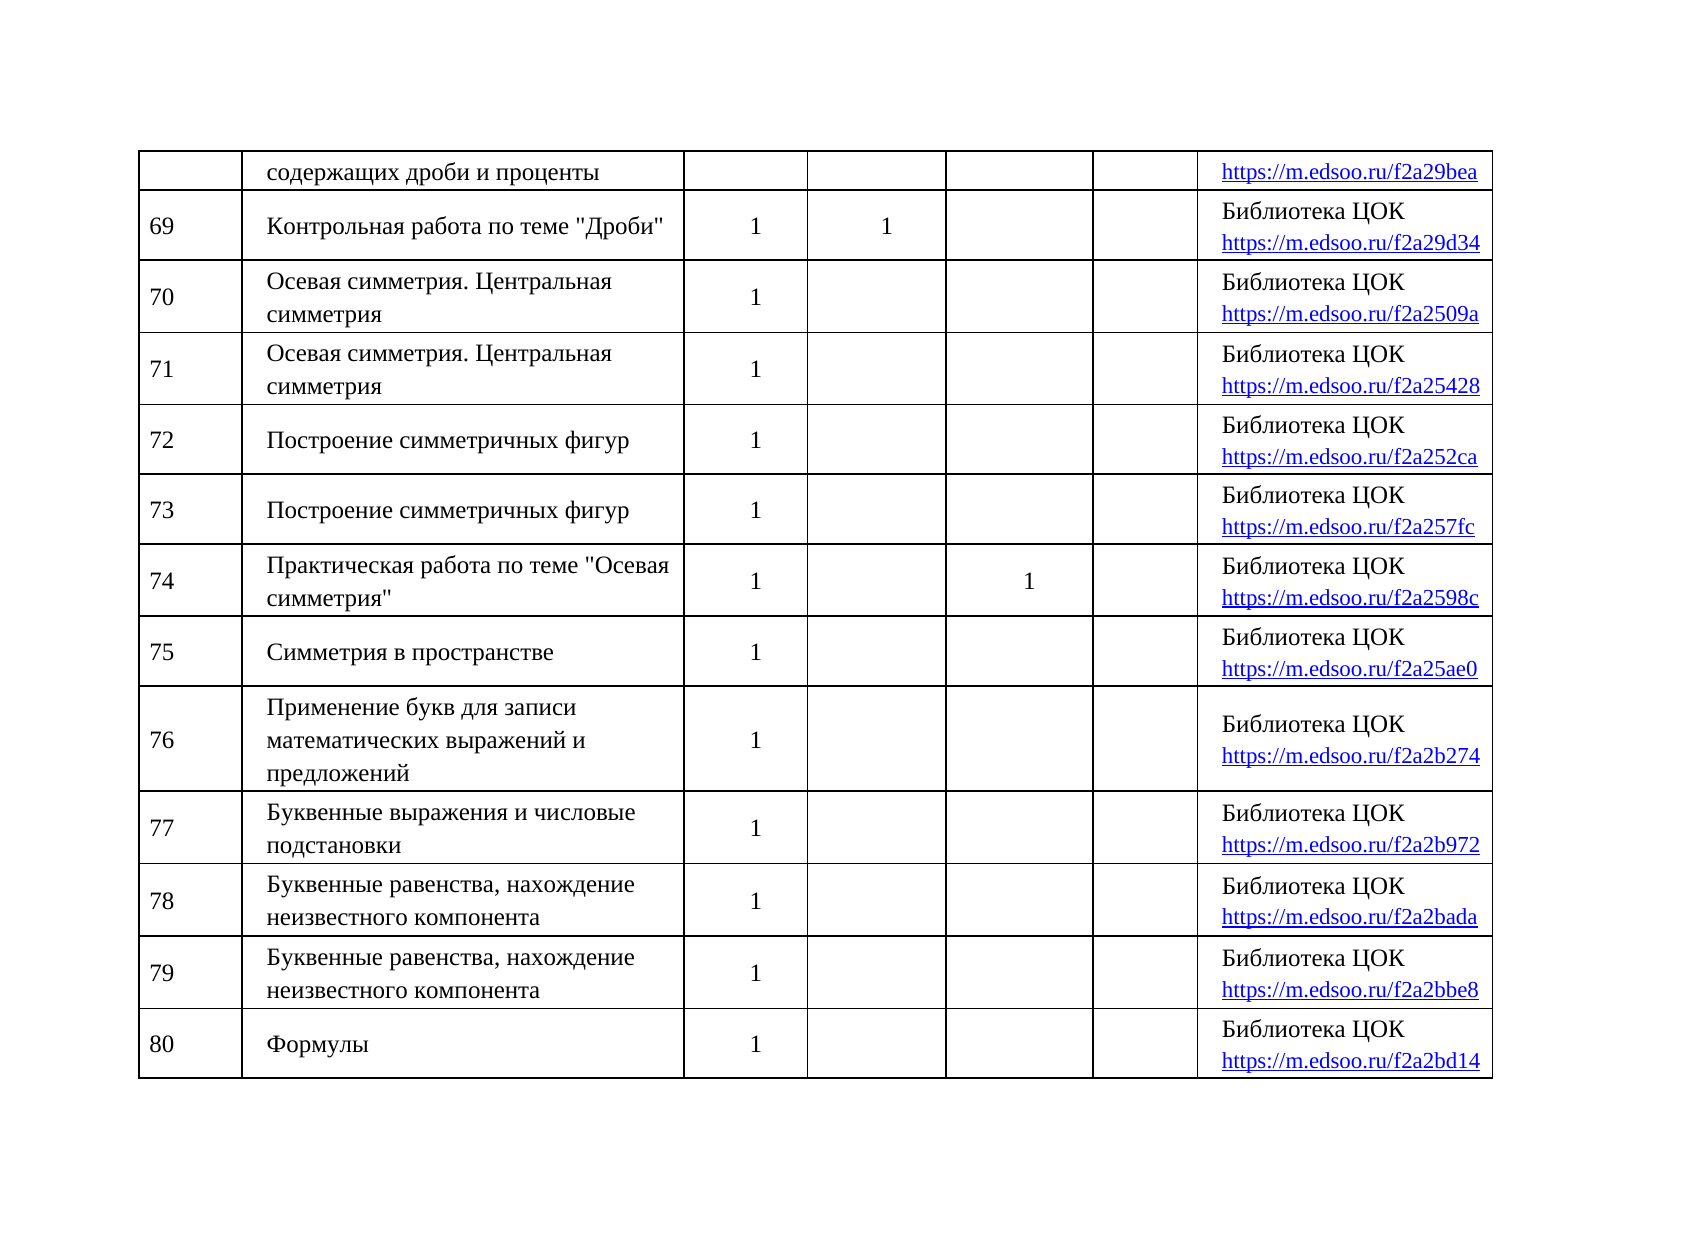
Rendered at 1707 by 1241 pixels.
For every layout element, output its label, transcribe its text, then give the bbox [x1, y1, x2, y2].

table_cell [1094, 405, 1197, 473]
table_cell Осевая симметрия. Центральная симметрия [243, 333, 683, 404]
table_cell 1 [685, 792, 807, 863]
table_cell Библиотека ЦОК https://m.edsoo.ru/f2a2b972 [1198, 792, 1492, 863]
table_cell [808, 792, 945, 863]
table_cell 1 [685, 617, 807, 685]
table_cell Библиотека ЦОК https://m.edsoo.ru/f2a29d34 [1198, 191, 1492, 259]
table_cell 72 [140, 405, 241, 473]
table_cell [1094, 687, 1197, 790]
table_cell 1 [685, 545, 807, 615]
table_cell Библиотека ЦОК https://m.edsoo.ru/f2a2bd14 [1198, 1009, 1492, 1077]
table_cell Библиотека ЦОК https://m.edsoo.ru/f2a257fc [1198, 475, 1492, 543]
table_cell 1 [808, 191, 945, 259]
table_cell 1 [685, 864, 807, 935]
table_cell [808, 687, 945, 790]
table_cell Библиотека ЦОК https://m.edsoo.ru/f2a2bbe8 [1198, 937, 1492, 1007]
table_cell 1 [685, 937, 807, 1007]
table_cell 1 [685, 1009, 807, 1077]
table_cell Библиотека ЦОК https://m.edsoo.ru/f2a2b274 [1198, 687, 1492, 790]
table_cell [808, 864, 945, 935]
table_cell [947, 152, 1092, 189]
table_cell [808, 152, 945, 189]
table_cell 68 [140, 152, 241, 189]
table_cell 70 [140, 261, 241, 331]
table_cell Построение симметричных фигур [243, 475, 683, 543]
table_cell [1094, 261, 1197, 331]
table_cell [1094, 792, 1197, 863]
table_cell Буквенные выражения и числовые подстановки [243, 792, 683, 863]
table_cell [808, 475, 945, 543]
table_cell 77 [140, 792, 241, 863]
table_cell [947, 792, 1092, 863]
table_cell [808, 333, 945, 404]
table_cell Контрольная работа по теме "Дроби" [243, 191, 683, 259]
table_cell 75 [140, 617, 241, 685]
table_cell Библиотека ЦОК https://m.edsoo.ru/f2a2509a [1198, 261, 1492, 331]
table_cell 73 [140, 475, 241, 543]
table_cell 1 [685, 687, 807, 790]
table_cell [1094, 1009, 1197, 1077]
table_cell [947, 864, 1092, 935]
table_cell 79 [140, 937, 241, 1007]
table_cell [808, 937, 945, 1007]
table_cell 78 [140, 864, 241, 935]
table_cell Построение симметричных фигур [243, 405, 683, 473]
table_cell Буквенные равенства, нахождение неизвестного компонента [243, 937, 683, 1007]
table_cell Библиотека ЦОК https://m.edsoo.ru/f2a2598c [1198, 545, 1492, 615]
table_cell [947, 261, 1092, 331]
table_cell [808, 545, 945, 615]
table_cell 76 [140, 687, 241, 790]
table_cell [1094, 545, 1197, 615]
table_cell [1094, 617, 1197, 685]
table_cell [947, 333, 1092, 404]
table_cell 1 [685, 475, 807, 543]
table_cell [947, 191, 1092, 259]
table_cell [947, 1009, 1092, 1077]
table_cell Формулы [243, 1009, 683, 1077]
table_cell Библиотека ЦОК https://m.edsoo.ru/f2a25ae0 [1198, 617, 1492, 685]
table_cell [1094, 864, 1197, 935]
table_cell [1094, 475, 1197, 543]
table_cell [243, 152, 683, 189]
table_cell 1 [685, 405, 807, 473]
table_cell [1198, 152, 1492, 189]
table_cell Практическая работа по теме "Осевая симметрия" [243, 545, 683, 615]
table_cell 1 [947, 545, 1092, 615]
table_cell [808, 405, 945, 473]
table_cell 69 [140, 191, 241, 259]
table_cell [808, 261, 945, 331]
table_cell 71 [140, 333, 241, 404]
table_cell Осевая симметрия. Центральная симметрия [243, 261, 683, 331]
table_cell 1 [685, 152, 807, 189]
table_cell 1 [685, 261, 807, 331]
table_cell [947, 405, 1092, 473]
table_cell [1094, 191, 1197, 259]
table_cell Симметрия в пространстве [243, 617, 683, 685]
table_cell 1 [685, 333, 807, 404]
table_cell [947, 617, 1092, 685]
table_cell [1094, 152, 1197, 189]
table_cell [1094, 333, 1197, 404]
table_cell [947, 475, 1092, 543]
table_cell [947, 937, 1092, 1007]
table_cell Применение букв для записи математических выражений и предложений [243, 687, 683, 790]
table_cell [808, 617, 945, 685]
table_cell Буквенные равенства, нахождение неизвестного компонента [243, 864, 683, 935]
table_cell [808, 1009, 945, 1077]
table_cell [1094, 937, 1197, 1007]
table_cell 80 [140, 1009, 241, 1077]
table_cell Библиотека ЦОК https://m.edsoo.ru/f2a25428 [1198, 333, 1492, 404]
table_cell Библиотека ЦОК https://m.edsoo.ru/f2a2bada [1198, 864, 1492, 935]
table_cell 1 [685, 191, 807, 259]
table_cell [947, 687, 1092, 790]
table_cell Библиотека ЦОК https://m.edsoo.ru/f2a252ca [1198, 405, 1492, 473]
table_cell 74 [140, 545, 241, 615]
